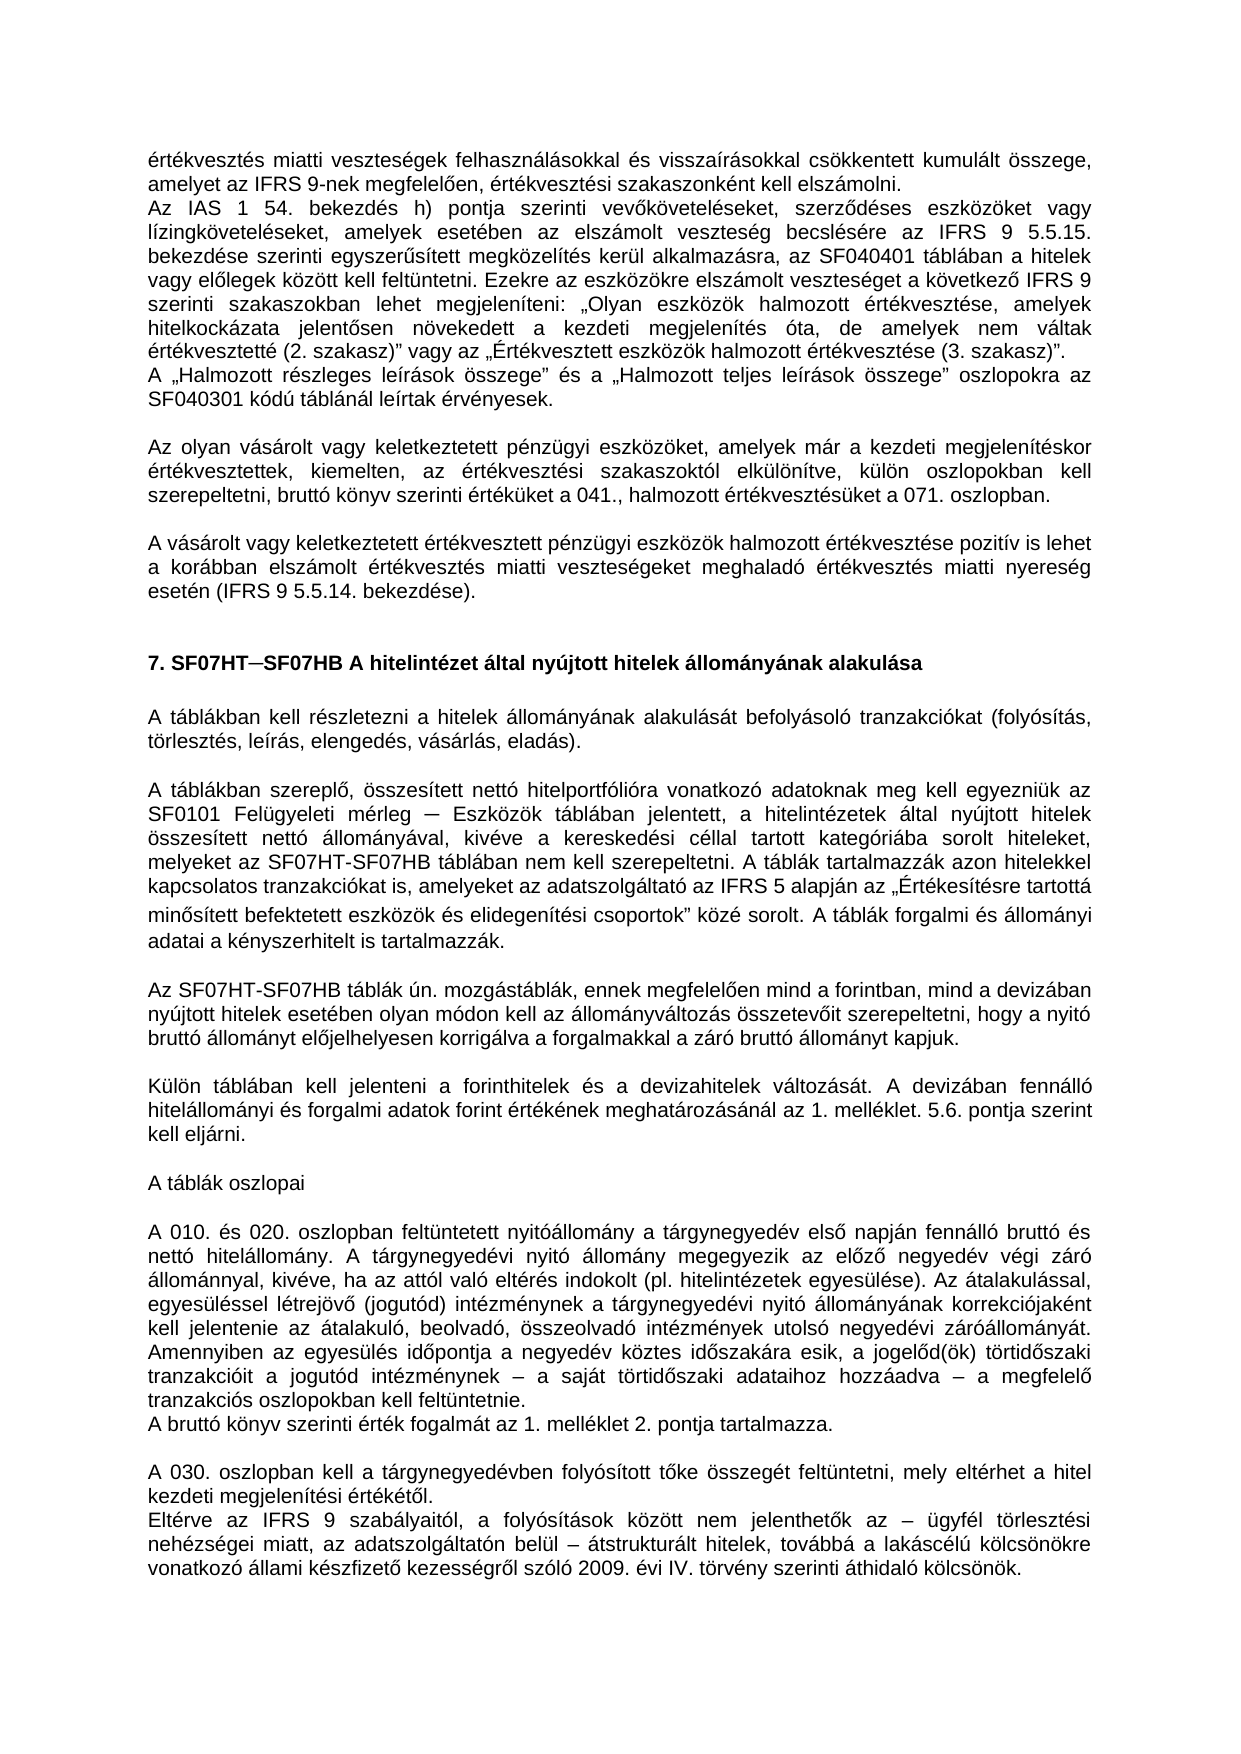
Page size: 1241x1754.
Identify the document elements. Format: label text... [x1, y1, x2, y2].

text A 030. oszlopban kell a tárgynegyedévben folyósított tőke összegét feltüntetni, mely eltérhet a hitel kezdeti megjelenítési értékétől. [148, 1460, 1093, 1508]
text A „Halmozott részleges leírások összege” és a „Halmozott teljes leírások összege” oszlopokra az SF040301 kódú táblánál leírtak érvényesek. [148, 363, 1093, 411]
text Külön táblában kell jelenteni a forinthitelek és a devizahitelek változását. A devizában fennálló hitelállományi és forgalmi adatok forint értékének meghatározásánál az 1. melléklet. 5.6. pontja szerint kell eljárni. [148, 1074, 1093, 1146]
text A bruttó könyv szerinti érték fogalmát az 1. melléklet 2. pontja tartalmazza. [148, 1412, 1093, 1436]
text A táblák oszlopai [148, 1171, 1093, 1195]
text A táblákban szereplő, összesített nettó hitelportfólióra vonatkozó adatoknak meg kell egyezniük az SF0101 Felügyeleti mérleg ─ Eszközök táblában jelentett, a hitelintézetek által nyújtott hitelek összesített nettó állományával, kivéve a kereskedési céllal tartott kategóriába sorolt hiteleket, melyeket az SF07HT-SF07HB táblában nem kell szerepeltetni. A táblák tartalmazzák azon hitelekkel kapcsolatos tranzakciókat is, amelyeket az adatszolgáltató az IFRS 5 alapján az „Értékesítésre tartottá minősített befektetett eszközök és elidegenítési csoportok” közé sorolt. A táblák forgalmi és állományi adatai a kényszerhitelt is tartalmazzák. [148, 778, 1093, 952]
text A vásárolt vagy keletkeztetett értékvesztett pénzügyi eszközök halmozott értékvesztése pozitív is lehet a korábban elszámolt értékvesztés miatti veszteségeket meghaladó értékvesztés miatti nyereség esetén (IFRS 9 5.5.14. bekezdése). [148, 531, 1093, 603]
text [148, 148, 1093, 196]
text Az IAS 1 54. bekezdés h) pontja szerinti vevőköveteléseket, szerződéses eszközöket vagy lízingköveteléseket, amelyek esetében az elszámolt veszteség becslésére az IFRS 9 5.5.15. bekezdése szerinti egyszerűsített megközelítés kerül alkalmazásra, az SF040401 táblában a hitelek vagy előlegek között kell feltüntetni. Ezekre az eszközökre elszámolt veszteséget a következő IFRS 9 szerinti szakaszokban lehet megjeleníteni: „Olyan eszközök halmozott értékvesztése, amelyek hitelkockázata jelentősen növekedett a kezdeti megjelenítés óta, de amelyek nem váltak értékvesztetté (2. szakasz)” vagy az „Értékvesztett eszközök halmozott értékvesztése (3. szakasz)”. [148, 196, 1093, 363]
text Eltérve az IFRS 9 szabályaitól, a folyósítások között nem jelenthetők az – ügyfél törlesztési nehézségei miatt, az adatszolgáltatón belül – átstrukturált hitelek, továbbá a lakáscélú kölcsönökre vonatkozó állami készfizető kezességről szóló 2009. évi IV. törvény szerinti áthidaló kölcsönök. [148, 1508, 1093, 1579]
text A 010. és 020. oszlopban feltüntetett nyitóállomány a tárgynegyedév első napján fennálló bruttó és nettó hitelállomány. A tárgynegyedévi nyitó állomány megegyezik az előző negyedév végi záró állománnyal, kivéve, ha az attól való eltérés indokolt (pl. hitelintézetek egyesülése). Az átalakulással, egyesüléssel létrejövő (jogutód) intézménynek a tárgynegyedévi nyitó állományának korrekciójaként kell jelentenie az átalakuló, beolvadó, összeolvadó intézmények utolsó negyedévi záróállományát. Amennyiben az egyesülés időpontja a negyedév köztes időszakára esik, a jogelőd(ök) törtidőszaki tranzakcióit a jogutód intézménynek – a saját törtidőszaki adataihoz hozzáadva – a megfelelő tranzakciós oszlopokban kell feltüntetnie. [148, 1220, 1093, 1412]
text Az SF07HT-SF07HB táblák ún. mozgástáblák, ennek megfelelően mind a forintban, mind a devizában nyújtott hitelek esetében olyan módon kell az állományváltozás összetevőit szerepeltetni, hogy a nyitó bruttó állományt előjelhelyesen korrigálva a forgalmakkal a záró bruttó állományt kapjuk. [148, 977, 1093, 1049]
subtitle 7. SF07HT─SF07HB A hitelintézet által nyújtott hitelek állományának alakulása [148, 651, 1093, 675]
text A táblákban kell részletezni a hitelek állományának alakulását befolyásoló tranzakciókat (folyósítás, törlesztés, leírás, elengedés, vásárlás, eladás). [148, 705, 1093, 753]
text Az olyan vásárolt vagy keletkeztetett pénzügyi eszközöket, amelyek már a kezdeti megjelenítéskor értékvesztettek, kiemelten, az értékvesztési szakaszoktól elkülönítve, külön oszlopokban kell szerepeltetni, bruttó könyv szerinti értéküket a 041., halmozott értékvesztésüket a 071. oszlopban. [148, 435, 1093, 507]
